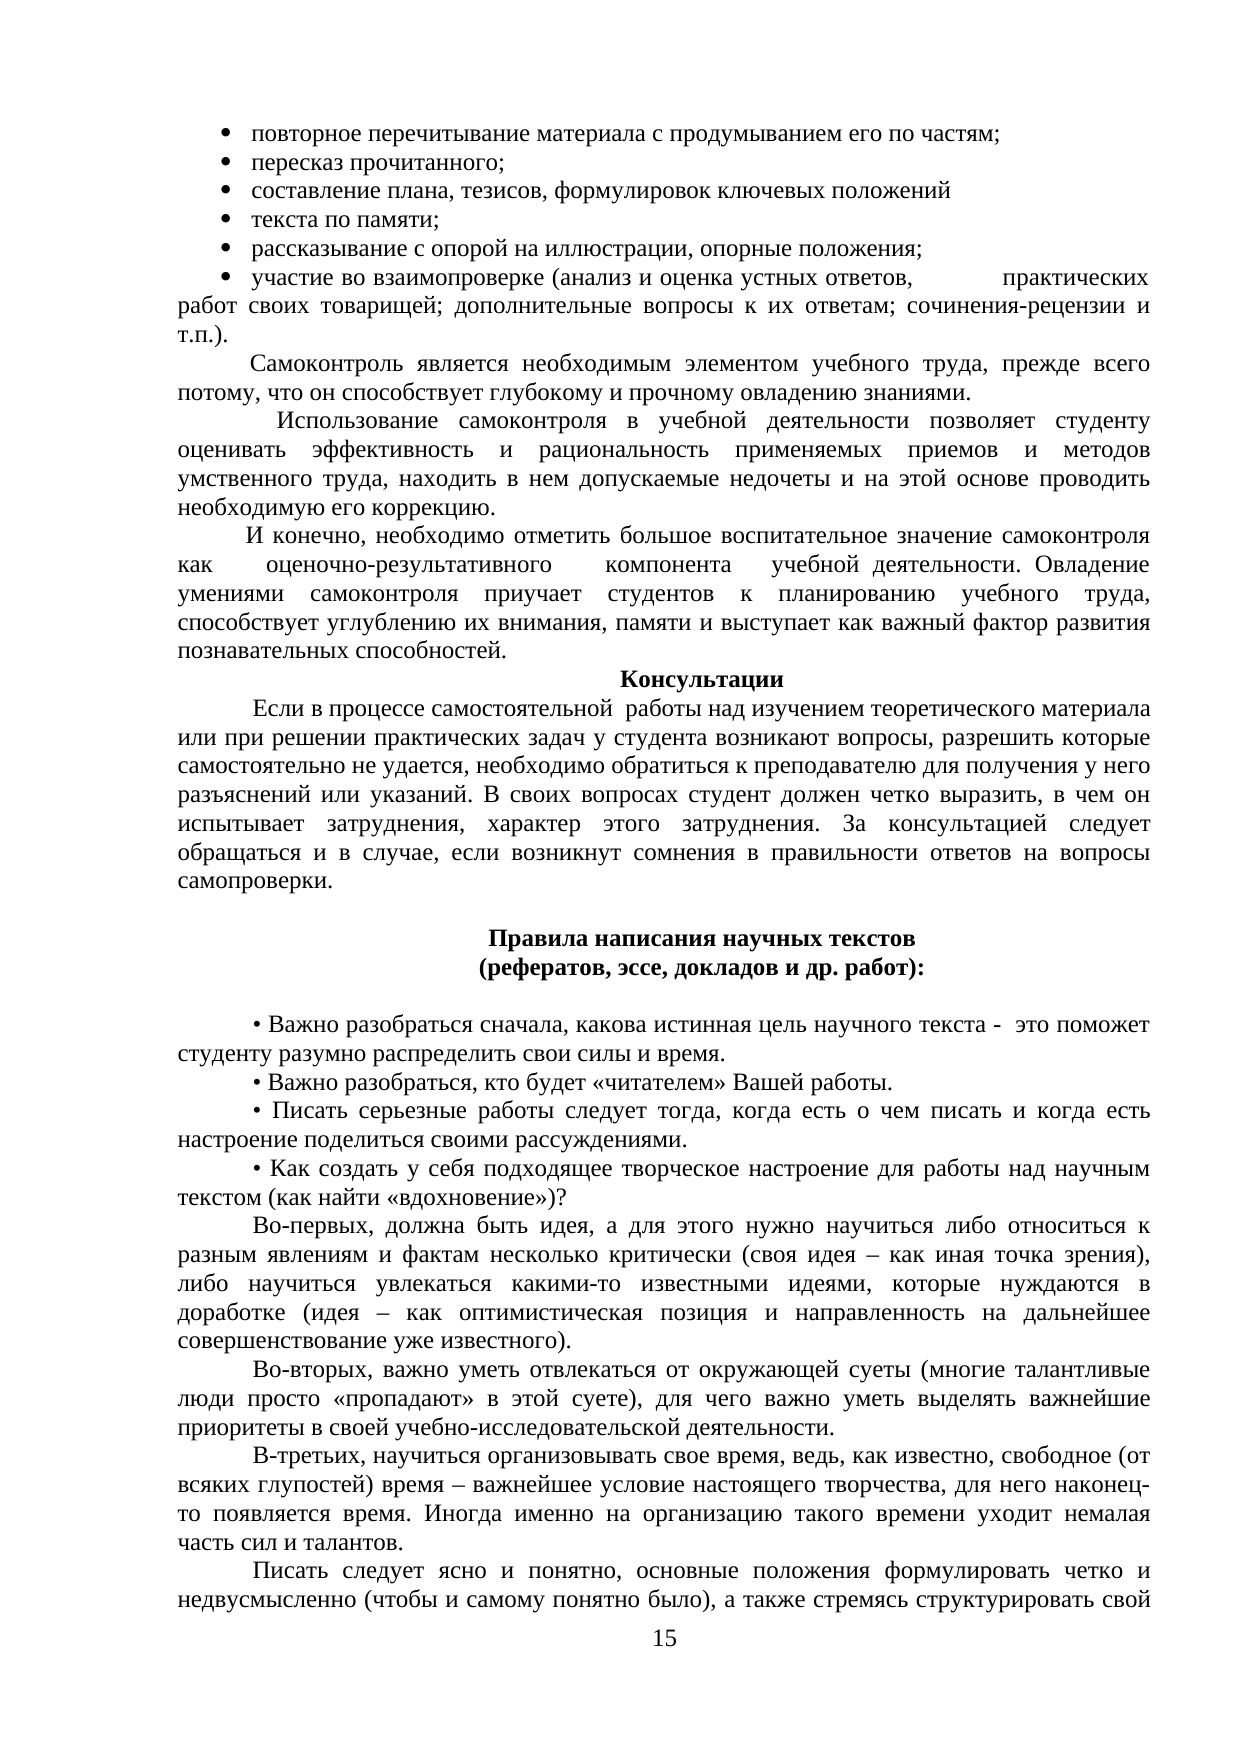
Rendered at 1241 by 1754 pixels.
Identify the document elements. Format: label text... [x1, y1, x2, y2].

list участие во взаимопроверке (анализ и оценка устных ответов, практических работ своих товарищей; дополнительные вопросы к их ответам; сочинения-рецензии и т.п.). [177, 262, 1152, 348]
text • Важно разобраться, кто будет «читателем» Вашей работы. [177, 1067, 1152, 1096]
text • Писать серьезные работы следует тогда, когда есть о чем писать и когда есть настроение поделиться своими рассуждениями. [177, 1096, 1152, 1153]
text (рефератов, эссе, докладов и др. работ): [177, 952, 1152, 981]
text Использование самоконтроля в учебной деятельности позволяет студенту оценивать эффективность и рациональность применяемых приемов и методов умственного труда, находить в нем допускаемые недочеты и на этой основе проводить необходимую его коррекцию. [177, 406, 1152, 521]
list рассказывание с опорой на иллюстрации, опорные положения; [177, 233, 1152, 262]
list составление плана, тезисов, формулировок ключевых положений [177, 176, 1152, 204]
text Консультации [177, 664, 1152, 693]
text • Важно разобраться сначала, какова истинная цель научного текста - это поможет студенту разумно распределить свои силы и время. [177, 1009, 1152, 1067]
list пересказ прочитанного; [177, 147, 1152, 176]
text И конечно, необходимо отметить большое воспитательное значение самоконтроля как оценочно-результативного компонента учебной деятельности. Овладение умениями самоконтроля приучает студентов к планированию учебного труда, способствует углублению их внимания, памяти и выступает как важный фактор развития познавательных способностей. [177, 521, 1152, 664]
text Если в процессе самостоятельной работы над изучением теоретического материала или при решении практических задач у студента возникают вопросы, разрешить которые самостоятельно не удается, необходимо обратиться к преподавателю для получения у него разъяснений или указаний. В своих вопросах студент должен четко выразить, в чем он испытывает затруднения, характер этого затруднения. За консультацией следует обращаться и в случае, если возникнут сомнения в правильности ответов на вопросы самопроверки. [177, 693, 1152, 894]
text Правила написания научных текстов [177, 923, 1152, 952]
list повторное перечитывание материала с продумыванием его по частям; [177, 118, 1152, 147]
list текста по памяти; [177, 204, 1152, 233]
text В-третьих, научиться организовывать свое время, ведь, как известно, свободное (от всяких глупостей) время – важнейшее условие настоящего творчества, для него наконец-то появляется время. Иногда именно на организацию такого времени уходит немалая часть сил и талантов. [177, 1441, 1152, 1556]
text Во-первых, должна быть идея, а для этого нужно научиться либо относиться к разным явлениям и фактам несколько критически (своя идея – как иная точка зрения), либо научиться увлекаться какими-то известными идеями, которые нуждаются в доработке (идея – как оптимистическая позиция и направленность на дальнейшее совершенствование уже известного). [177, 1211, 1152, 1354]
text Во-вторых, важно уметь отвлекаться от окружающей суеты (многие талантливые люди просто «пропадают» в этой суете), для чего важно уметь выделять важнейшие приоритеты в своей учебно-исследовательской деятельности. [177, 1354, 1152, 1441]
text Самоконтроль является необходимым элементом учебного труда, прежде всего потому, что он способствует глубокому и прочному овладению знаниями. [177, 348, 1152, 406]
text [177, 1556, 1152, 1613]
text • Как создать у себя подходящее творческое настроение для работы над научным текстом (как найти «вдохновение»)? [177, 1153, 1152, 1211]
